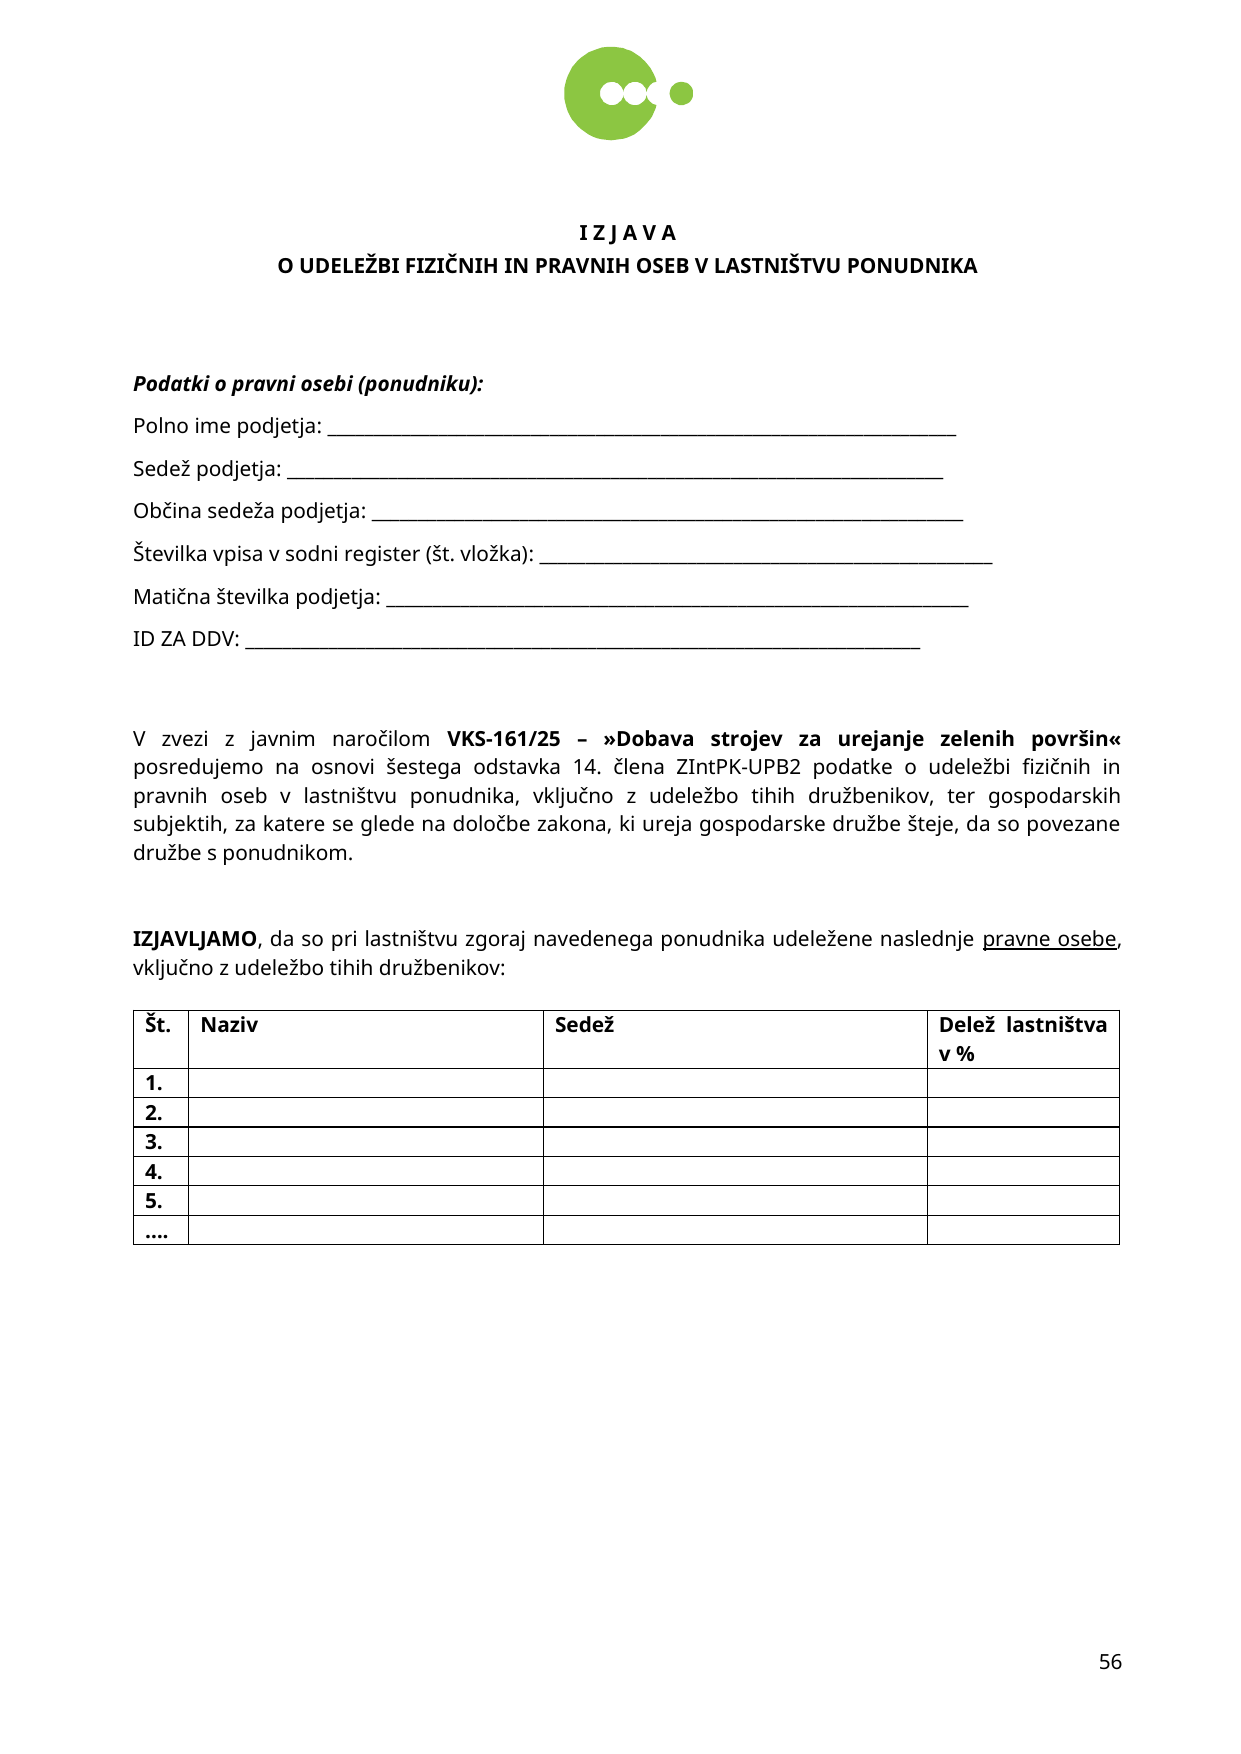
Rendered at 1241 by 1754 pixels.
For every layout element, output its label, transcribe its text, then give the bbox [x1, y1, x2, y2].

table_cell 3. [134, 1128, 188, 1156]
table_cell [544, 1216, 927, 1244]
text Občina sedeža podjetja: ________________________________________________________________ [133, 497, 1122, 525]
table_cell [928, 1157, 1119, 1185]
table_cell …. [134, 1216, 188, 1244]
table_cell 5. [134, 1186, 188, 1215]
table_cell [928, 1069, 1119, 1097]
text Številka vpisa v sodni register (št. vložka): _________________________________________________ [133, 539, 1122, 568]
table_header Sedež [544, 1011, 927, 1067]
text Podatki o pravni osebi (ponudniku): [133, 369, 1122, 397]
table_cell [189, 1157, 543, 1185]
text IZJAVLJAMO, da so pri lastništvu zgoraj navedenega ponudnika udeležene naslednje pravne osebe, vključno z udeležbo tihih družbenikov: [133, 924, 1122, 981]
text ID ZA DDV: _________________________________________________________________________ [133, 624, 1122, 653]
table_cell [189, 1098, 543, 1126]
table_cell 2. [134, 1098, 188, 1126]
table_cell [189, 1216, 543, 1244]
table_cell [928, 1216, 1119, 1244]
table_cell [544, 1128, 927, 1156]
table_header Naziv [189, 1011, 543, 1067]
table_cell [189, 1069, 543, 1097]
table_cell [544, 1186, 927, 1215]
table_cell [928, 1098, 1119, 1126]
table_cell [544, 1069, 927, 1097]
table_cell [544, 1157, 927, 1185]
text V zvezi z javnim naročilom VKS-161/25 – »Dobava strojev za urejanje zelenih površin« posredujemo na osnovi šestega odstavka 14. člena ZIntPK-UPB2 podatke o udeležbi fizičnih in pravnih oseb v lastništvu ponudnika, vključno z udeležbo tihih družbenikov, ter gospodarskih subjektih, za katere se glede na določbe zakona, ki ureja gospodarske družbe šteje, da so povezane družbe s ponudnikom. [133, 724, 1122, 866]
table_cell [544, 1098, 927, 1126]
table_cell [189, 1186, 543, 1215]
table_cell 4. [134, 1157, 188, 1185]
table_cell [189, 1128, 543, 1156]
table_cell [928, 1186, 1119, 1215]
text O UDELEŽBI FIZIČNIH IN PRAVNIH OSEB V LASTNIŠTVU PONUDNIKA [133, 251, 1122, 279]
table_header Delež lastništva v % [928, 1011, 1119, 1067]
table_cell 1. [134, 1069, 188, 1097]
table_cell [928, 1128, 1119, 1156]
text Polno ime podjetja: ____________________________________________________________________ [133, 411, 1122, 440]
text Sedež podjetja: _______________________________________________________________________ [133, 454, 1122, 482]
table_header Št. [134, 1011, 188, 1067]
text Matična številka podjetja: _______________________________________________________________ [133, 582, 1122, 610]
text I Z J A V A [133, 218, 1122, 247]
